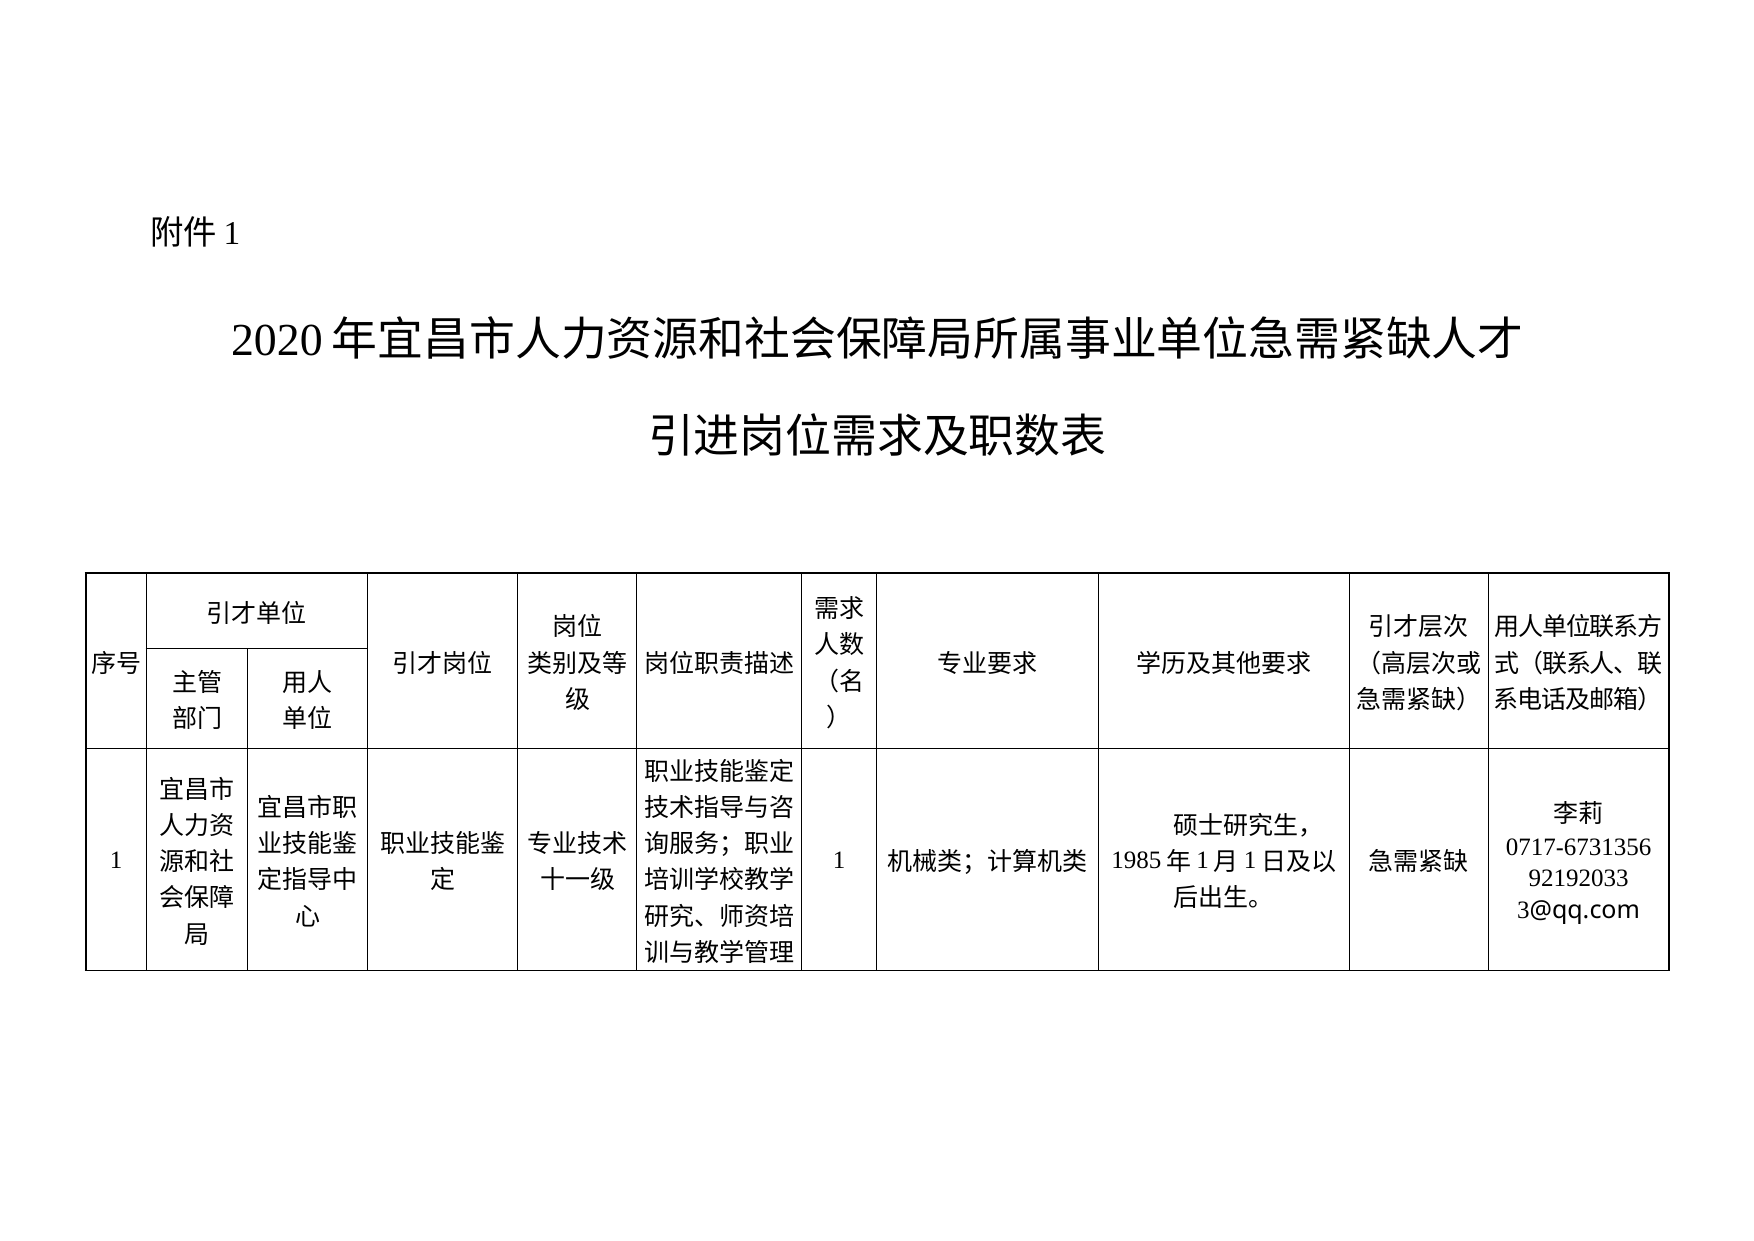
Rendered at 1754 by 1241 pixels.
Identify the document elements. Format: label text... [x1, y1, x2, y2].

table_cell 1 [802, 749, 876, 970]
table_cell 专业技术十一级 [518, 749, 636, 970]
table_header 岗位 类别及等级 [518, 574, 636, 748]
table_header 岗位职责描述 [637, 574, 801, 748]
table_header 引才单位 [147, 574, 367, 648]
table_cell 用人 单位 [248, 649, 367, 748]
table_cell 主管 部门 [147, 649, 247, 748]
table_cell 职业技能鉴定技术指导与咨询服务；职业培训学校教学研究、师资培训与教学管理 [637, 749, 801, 970]
table_cell 1 [87, 749, 146, 970]
text 附件1 [150, 198, 1604, 263]
table_cell 李莉 0717-6731356 921920333@qq.com [1489, 749, 1668, 970]
table_cell 机械类；计算机类 [877, 749, 1098, 970]
table_header 需求人数（名） [802, 574, 876, 748]
table_cell 宜昌市人力资源和社会保障局 [147, 749, 247, 970]
table_header 专业要求 [877, 574, 1098, 748]
table_header 学历及其他要求 [1099, 574, 1349, 748]
table_header 引才层次 （高层次或急需紧缺） [1350, 574, 1488, 748]
table_header 用人单位联系方式（联系人、联系电话及邮箱） [1489, 574, 1668, 748]
table_header 序号 [87, 574, 146, 748]
table_cell 宜昌市职业技能鉴定指导中心 [248, 749, 367, 970]
table_cell 职业技能鉴定 [368, 749, 517, 970]
text 引进岗位需求及职数表 [150, 384, 1604, 482]
table_cell 硕士研究生， 1985年1月1日及以后出生。 [1099, 749, 1349, 970]
table_header 引才岗位 [368, 574, 517, 748]
text 2020年宜昌市人力资源和社会保障局所属事业单位急需紧缺人才 [150, 287, 1604, 384]
table_cell 急需紧缺 [1350, 749, 1488, 970]
